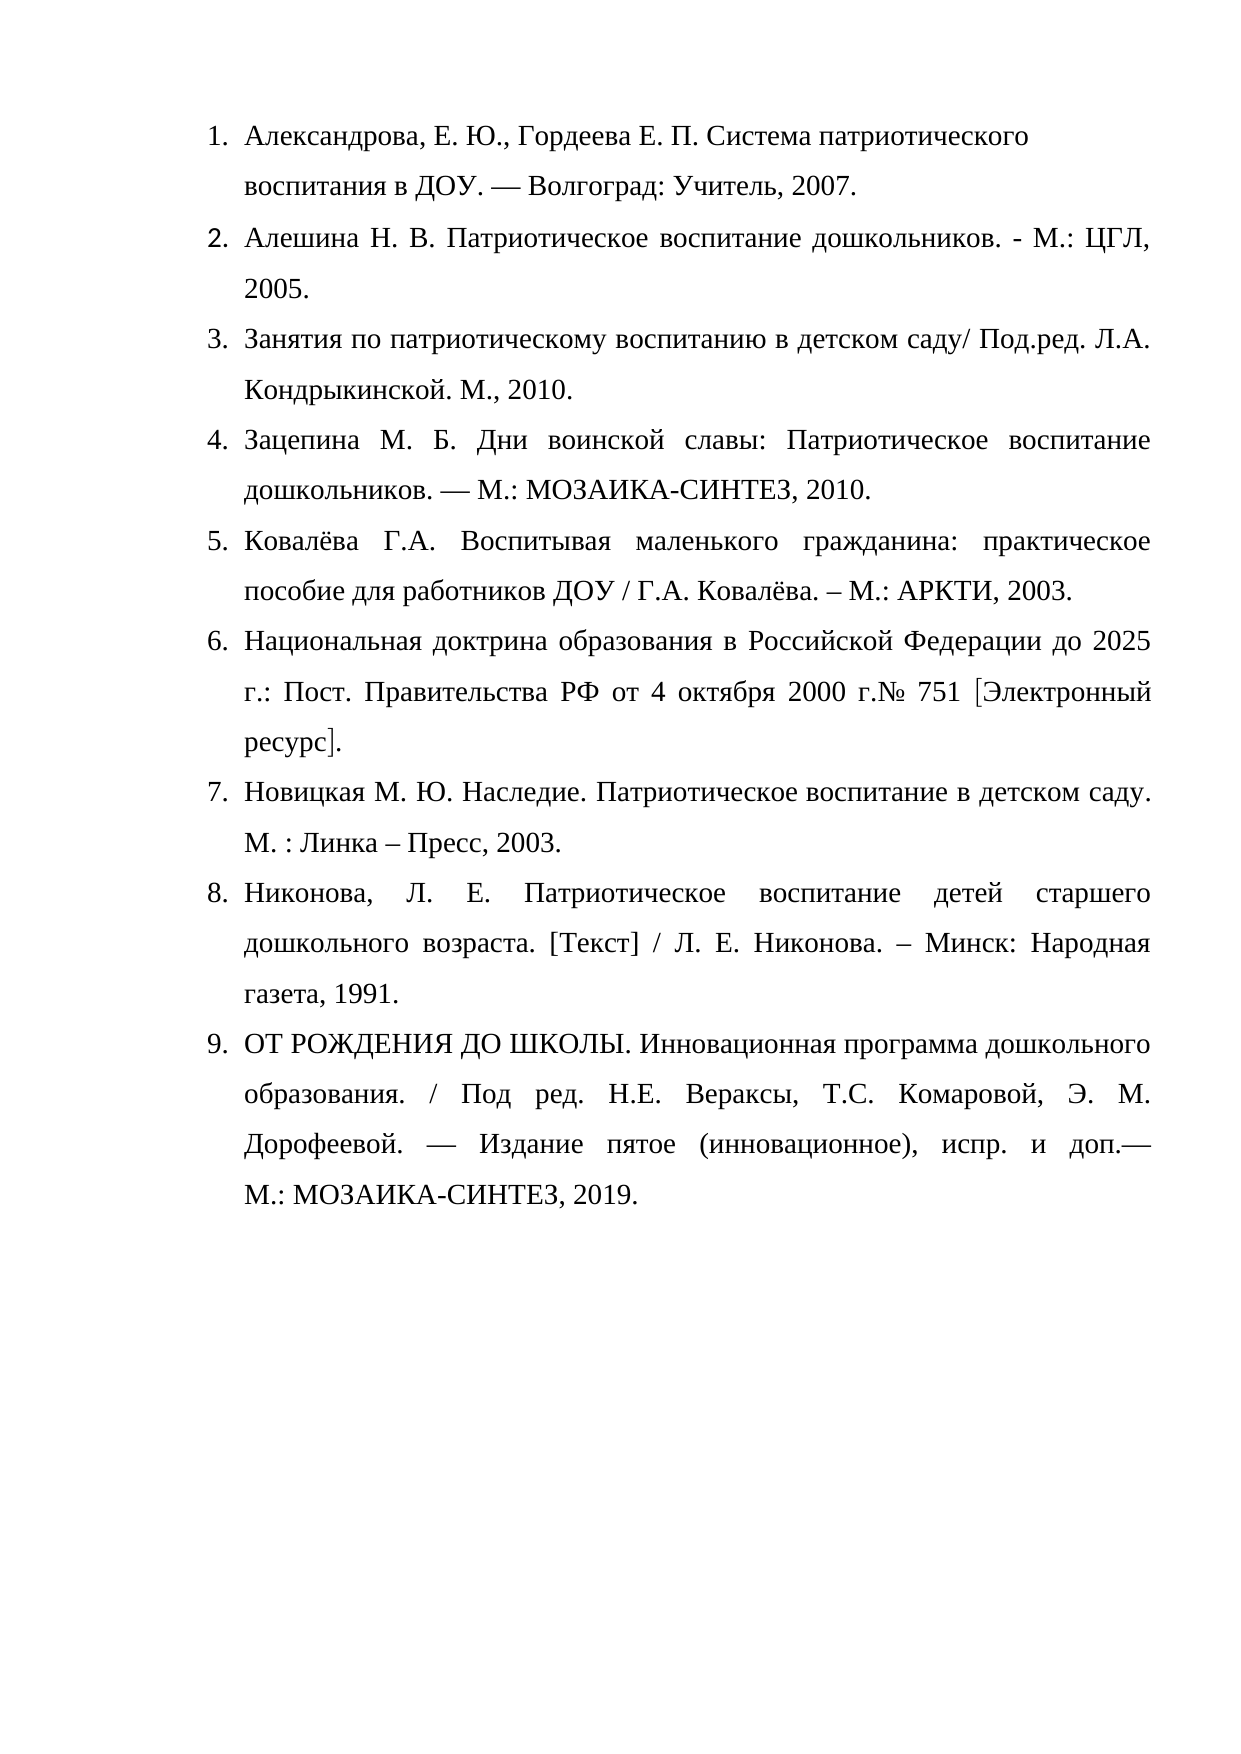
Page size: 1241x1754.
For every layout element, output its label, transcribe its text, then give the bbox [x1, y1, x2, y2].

list Ковалёва Г.А. Воспитывая маленького гражданина: практическое пособие для работников ДОУ / Г.А. Ковалёва. – М.: АРКТИ, 2003. [207, 523, 1152, 607]
list Национальная доктрина образования в Российской Федерации до 2025 г.: Пост. Правительства РФ от 4 октября 2000 г.№ 751 Электронный ресурс. [207, 623, 1152, 758]
list ОТ РОЖДЕНИЯ ДО ШКОЛЫ. Инновационная программа дошкольного образования. / Под ред. Н.Е. Вераксы, Т.С. Комаровой, Э. М. Дорофеевой. — Издание пятое (инновационное), испр. и доп.— М.: МОЗАИКА-СИНТЕЗ, 2019. [207, 1026, 1152, 1211]
list Занятия по патриотическому воспитанию в детском саду/ Под.ред. Л.А. Кондрыкинской. М., 2010. [207, 321, 1152, 405]
list Александрова, Е. Ю., Гордеева Е. П. Система патриотического воспитания в ДОУ. — Волгоград: Учитель, 2007. [207, 118, 1152, 202]
list Алешина Н. В. Патриотическое воспитание дошкольников. - М.: ЦГЛ, 2005. [207, 219, 1152, 305]
list Зацепина М. Б. Дни воинской славы: Патриотическое воспитание дошкольников. — М.: МОЗАИКА-СИНТЕЗ, 2010. [207, 422, 1152, 506]
list Никонова, Л. Е. Патриотическое воспитание детей старшего дошкольного возраста. [Текст] / Л. Е. Никонова. – Минск: Народная газета, 1991. [207, 875, 1152, 1009]
list Новицкая М. Ю. Наследие. Патриотическое воспитание в детском саду. М. : Линка – Пресс, 2003. [207, 774, 1152, 858]
